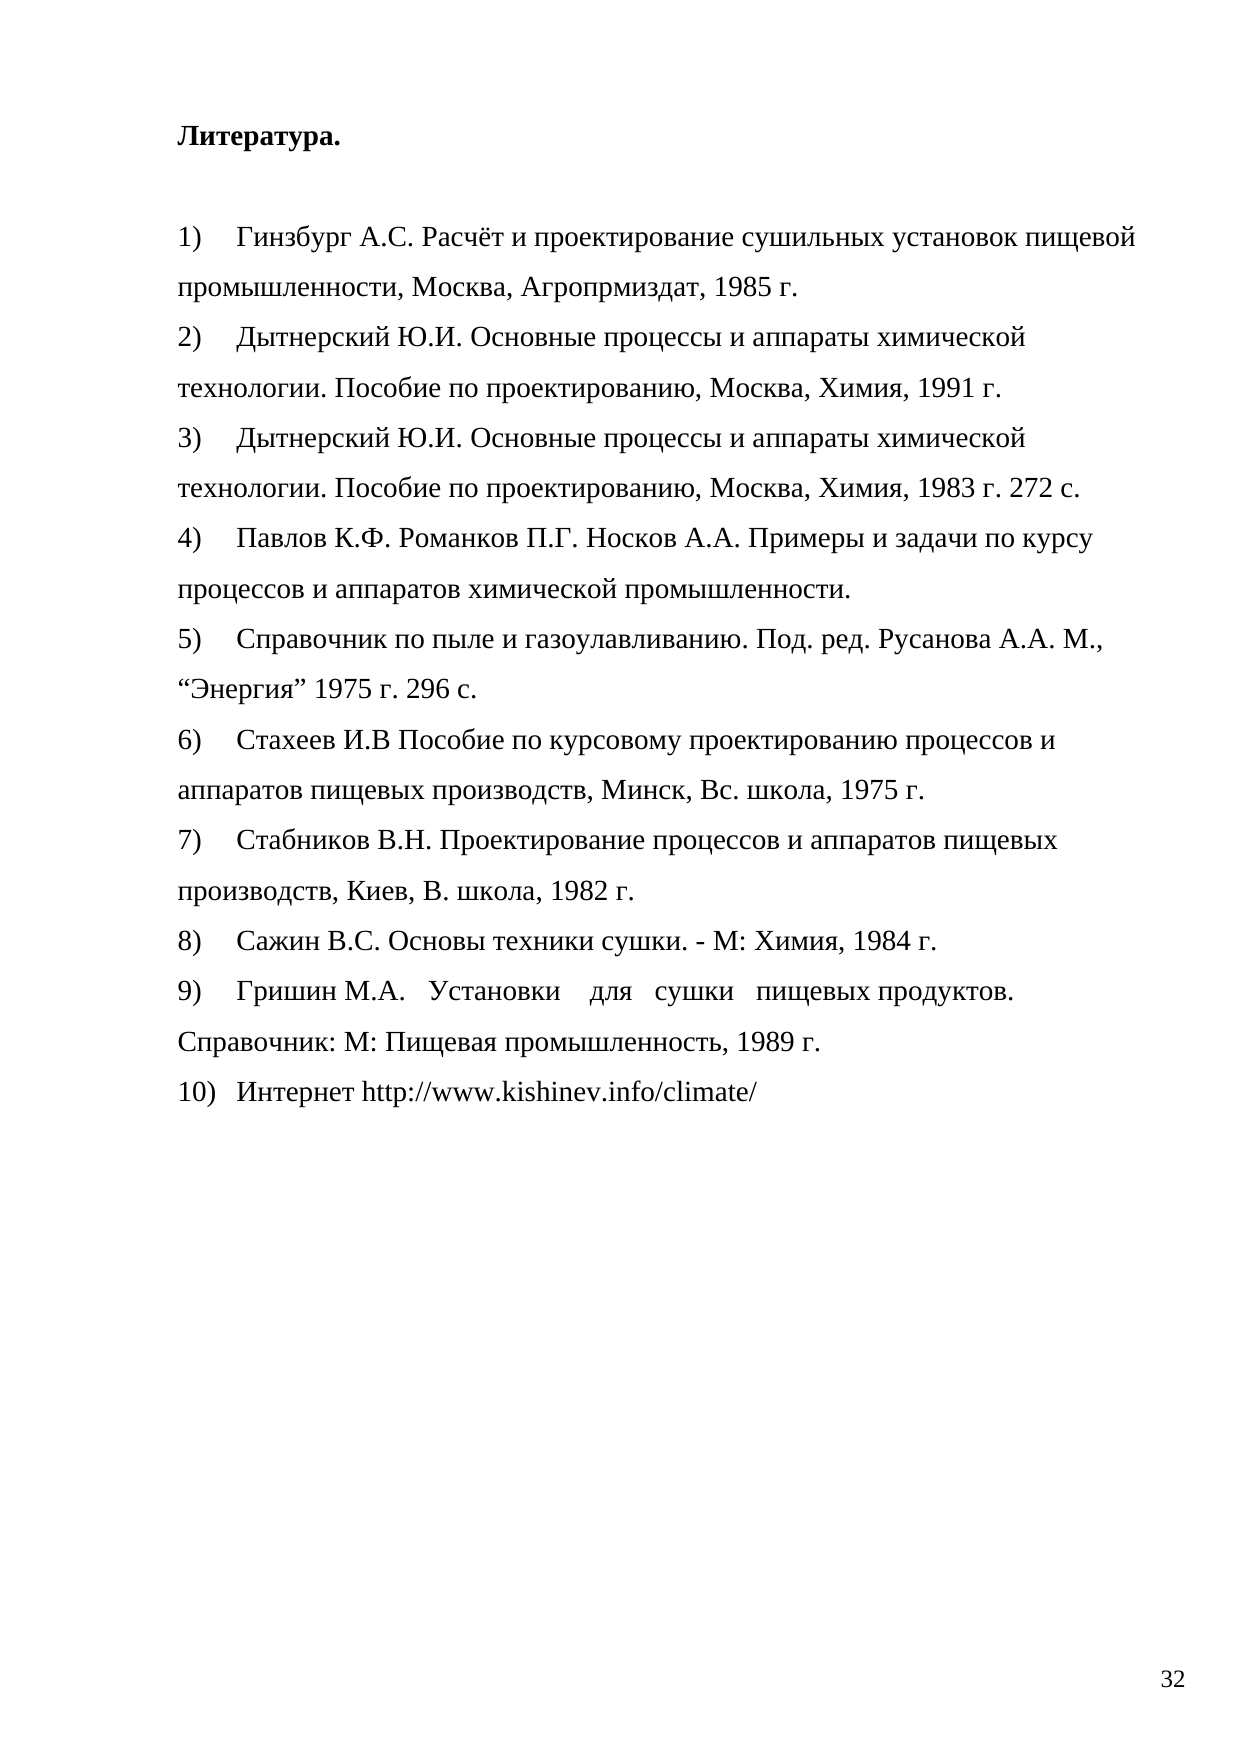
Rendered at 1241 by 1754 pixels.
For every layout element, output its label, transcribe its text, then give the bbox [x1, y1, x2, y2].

list Стахеев И.В Пособие по курсовому проектированию процессов и аппаратов пищевых производств, Минск, Вс. школа, . [177, 722, 1152, 806]
list Сажин В.С. Основы техники сушки. - М: Химия, . [177, 923, 1152, 957]
text 10) Интернет http://www.kishinev.info/climate/ [177, 1074, 1152, 1108]
list Дытнерский Ю.И. Основные процессы и аппараты химической технологии. Пособие по проектированию, Москва, Химия, . [177, 319, 1152, 403]
list Павлов К.Ф. Романков П.Г. Носков А.А. Примеры и задачи по курсу процессов и аппаратов химической промышленности. [177, 521, 1152, 604]
list Стабников В.Н. Проектирование процессов и аппаратов пищевых производств, Киев, В. школа, . [177, 822, 1152, 906]
list Гинзбург А.С. Расчёт и проектирование сушильных установок пищевой промышленности, Москва, Агропрмиздат, . [177, 219, 1152, 303]
text Литература. [177, 118, 1152, 152]
list Справочник по пыле и газоулавливанию. Под. ред. Русанова А.А. М., “Энергия” . 296 с. [177, 621, 1152, 705]
list Гришин М.А. Установки для сушки пищевых продуктов. Справочник: М: Пищевая промышленность, . [177, 973, 1152, 1057]
list Дытнерский Ю.И. Основные процессы и аппараты химической технологии. Пособие по проектированию, Москва, Химия, . 272 с. [177, 420, 1152, 504]
